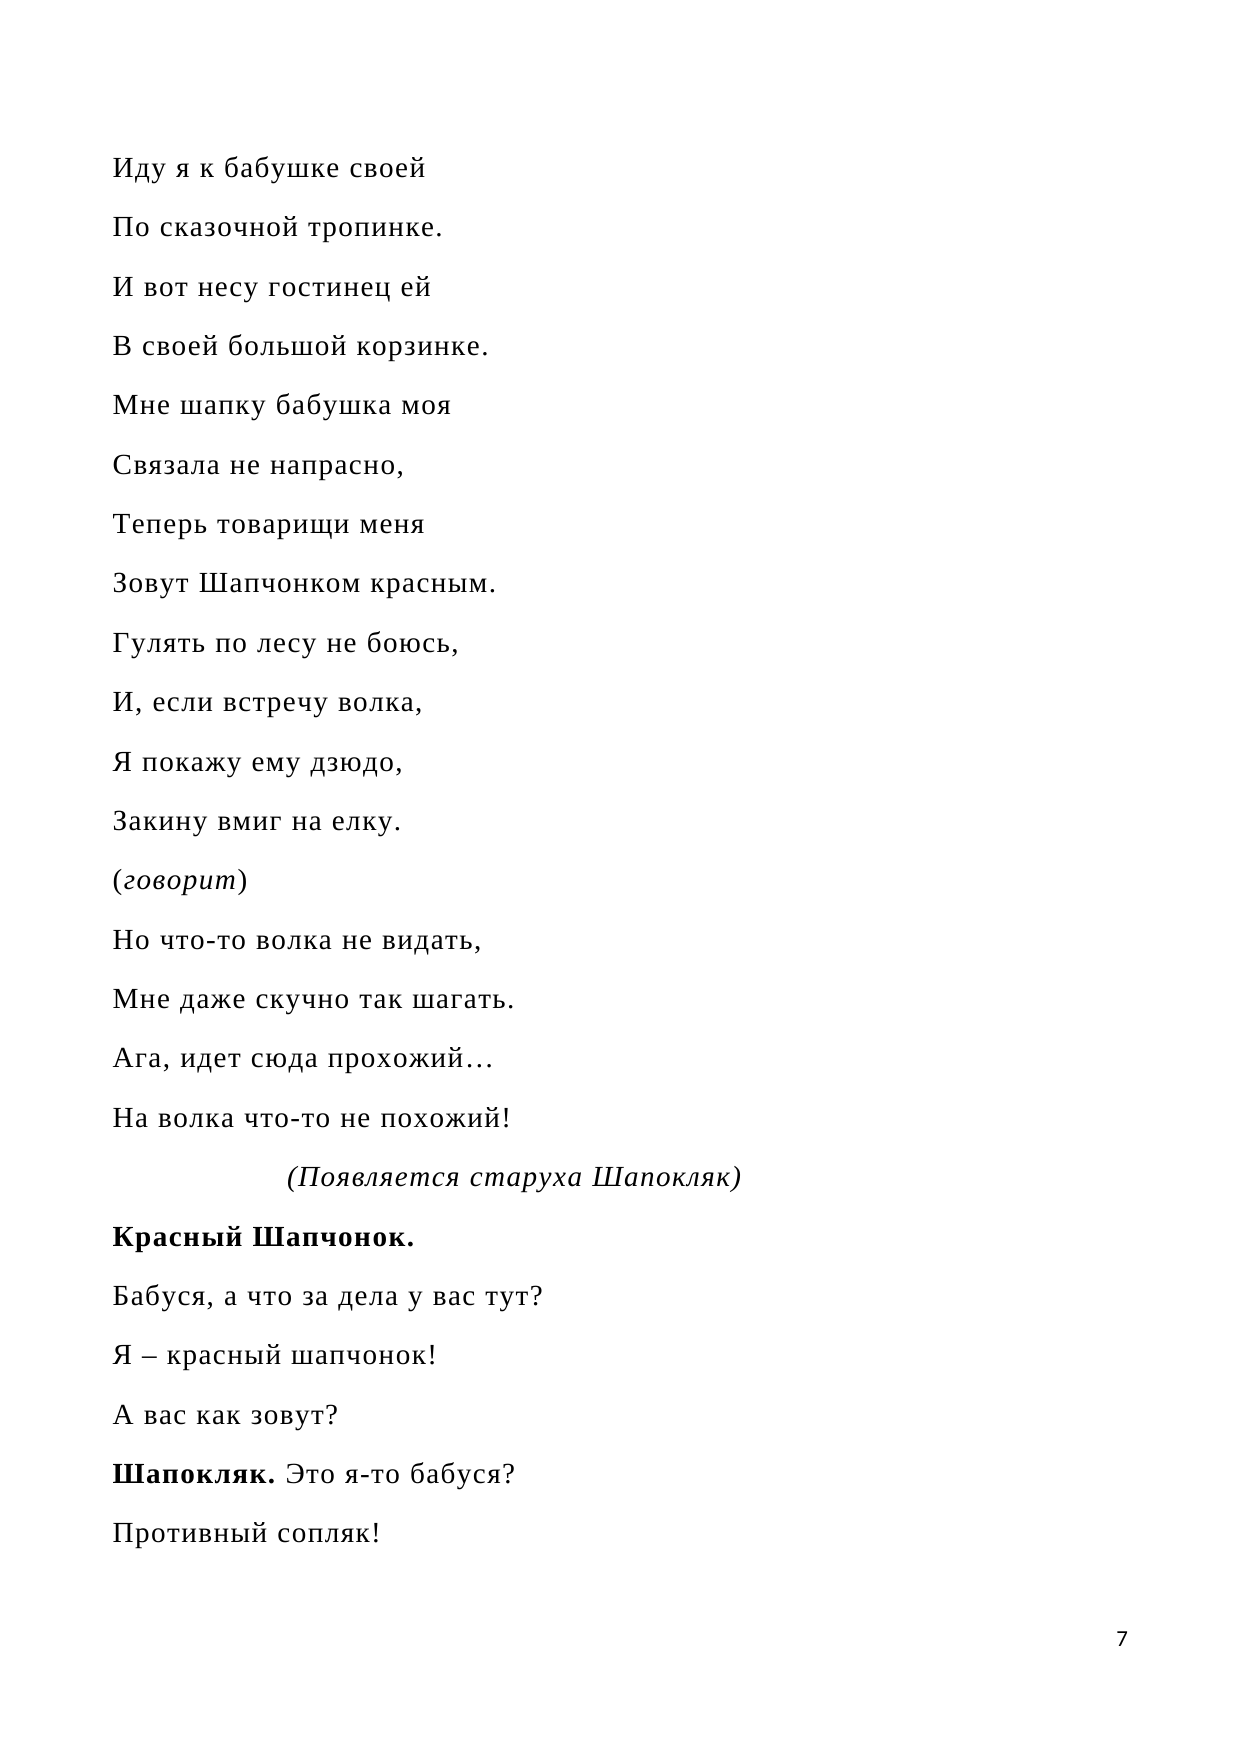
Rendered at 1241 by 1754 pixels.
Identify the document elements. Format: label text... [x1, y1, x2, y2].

text Шапокляк. Это я-то бабуся? [112, 1456, 1128, 1490]
text Мне даже скучно так шагать. [112, 981, 1128, 1015]
text И, если встречу волка, [112, 684, 1128, 718]
text Красный Шапчонок. [112, 1219, 1128, 1252]
text На волка что-то не похожий! [112, 1100, 1128, 1133]
text Я покажу ему дзюдо, [112, 744, 1128, 777]
text Зовут Шапчонком красным. [112, 566, 1128, 599]
text Связала не напрасно, [112, 447, 1128, 480]
text В своей большой корзинке. [112, 328, 1128, 362]
text А вас как зовут? [112, 1397, 1128, 1430]
text По сказочной тропинке. [112, 209, 1128, 243]
text Закину вмиг на елку. [112, 803, 1128, 837]
text Гулять по лесу не боюсь, [112, 625, 1128, 658]
text Иду я к бабушке своей [112, 150, 1128, 183]
text (Появляется старуха Шапокляк) [112, 1159, 1128, 1193]
text Я – красный шапчонок! [112, 1337, 1128, 1371]
text Противный сопляк! [112, 1516, 1128, 1549]
text Мне шапку бабушка моя [112, 387, 1128, 421]
text Ага, идет сюда прохожий… [112, 1041, 1128, 1074]
text Теперь товарищи меня [112, 506, 1128, 540]
text (говорит) [112, 862, 1128, 896]
text Бабуся, а что за дела у вас тут? [112, 1278, 1128, 1312]
text Но что-то волка не видать, [112, 922, 1128, 955]
text И вот несу гостинец ей [112, 269, 1128, 302]
